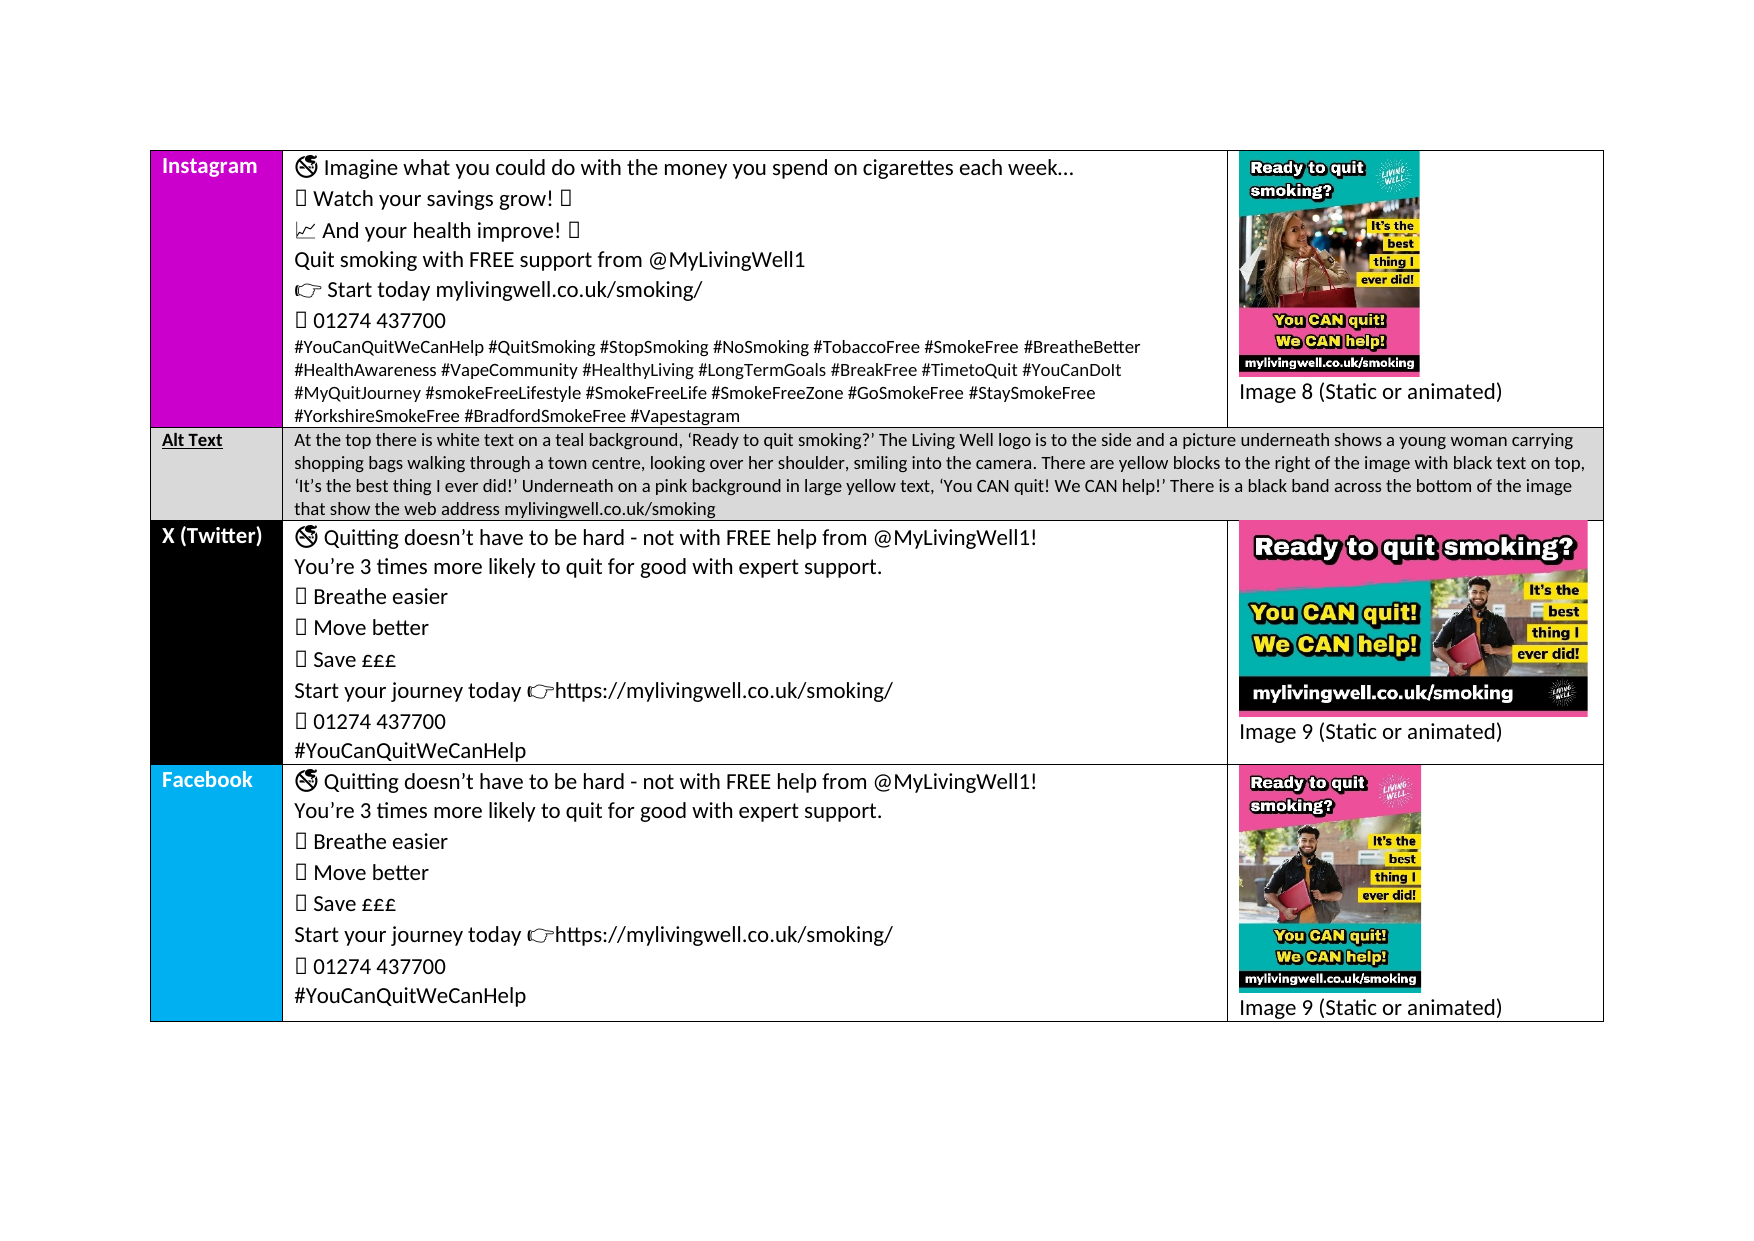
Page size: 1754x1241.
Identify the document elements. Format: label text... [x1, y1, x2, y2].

table_cell Image 9 (Static or animated) [1228, 521, 1603, 764]
table_cell Alt Text [151, 428, 282, 520]
table_cell At the top there is white text on a teal background, ‘Ready to quit smoking?’ The Living Well logo is to the side and a picture underneath shows a young woman carrying shopping bags walking through a town centre, looking over her shoulder, smiling into the camera. There are yellow blocks to the right of the image with black text on top, ‘It’s the best thing I ever did!’ Underneath on a pink background in large yellow text, ‘You CAN quit! We CAN help!’ There is a black band across the bottom of the image that show the web address mylivingwell.co.uk/smoking [283, 428, 1603, 520]
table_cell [1228, 151, 1603, 427]
picture [1239, 151, 1420, 377]
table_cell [1228, 765, 1603, 1021]
table_cell 🚭 Quitting doesn’t have to be hard - not with FREE help from @MyLivingWell1! You’re 3 times more likely to quit for good with expert support. 💨 Breathe easier 🏃 Move better 💷 Save £££ Start your journey today 👉https://mylivingwell.co.uk/smoking/ 📞 01274 437700 #YouCanQuitWeCanHelp [283, 765, 1227, 1021]
table_cell Instagram [151, 151, 282, 427]
table_cell 🚭 Imagine what you could do with the money you spend on cigarettes each week… 💷 Watch your savings grow! 🌱 📈 And your health improve! 💚 Quit smoking with FREE support from @MyLivingWell1 👉 Start today mylivingwell.co.uk/smoking/ 📞 01274 437700 #YouCanQuitWeCanHelp #QuitSmoking #StopSmoking #NoSmoking #TobaccoFree #SmokeFree #BreatheBetter #HealthAwareness #VapeCommunity #HealthyLiving #LongTermGoals #BreakFree #TimetoQuit #YouCanDoIt #MyQuitJourney #smokeFreeLifestyle #SmokeFreeLife #SmokeFreeZone #GoSmokeFree #StaySmokeFree #YorkshireSmokeFree #BradfordSmokeFree #Vapestagram [283, 151, 1227, 427]
table_cell X (Twitter) [151, 521, 282, 764]
picture [1239, 765, 1422, 993]
picture [1239, 520, 1588, 717]
table_cell Facebook [151, 765, 282, 1021]
table_cell 🚭 Quitting doesn’t have to be hard - not with FREE help from @MyLivingWell1! You’re 3 times more likely to quit for good with expert support. 💨 Breathe easier 🏃 Move better 💷 Save £££ Start your journey today 👉https://mylivingwell.co.uk/smoking/ 📞 01274 437700 #YouCanQuitWeCanHelp [283, 521, 1227, 764]
